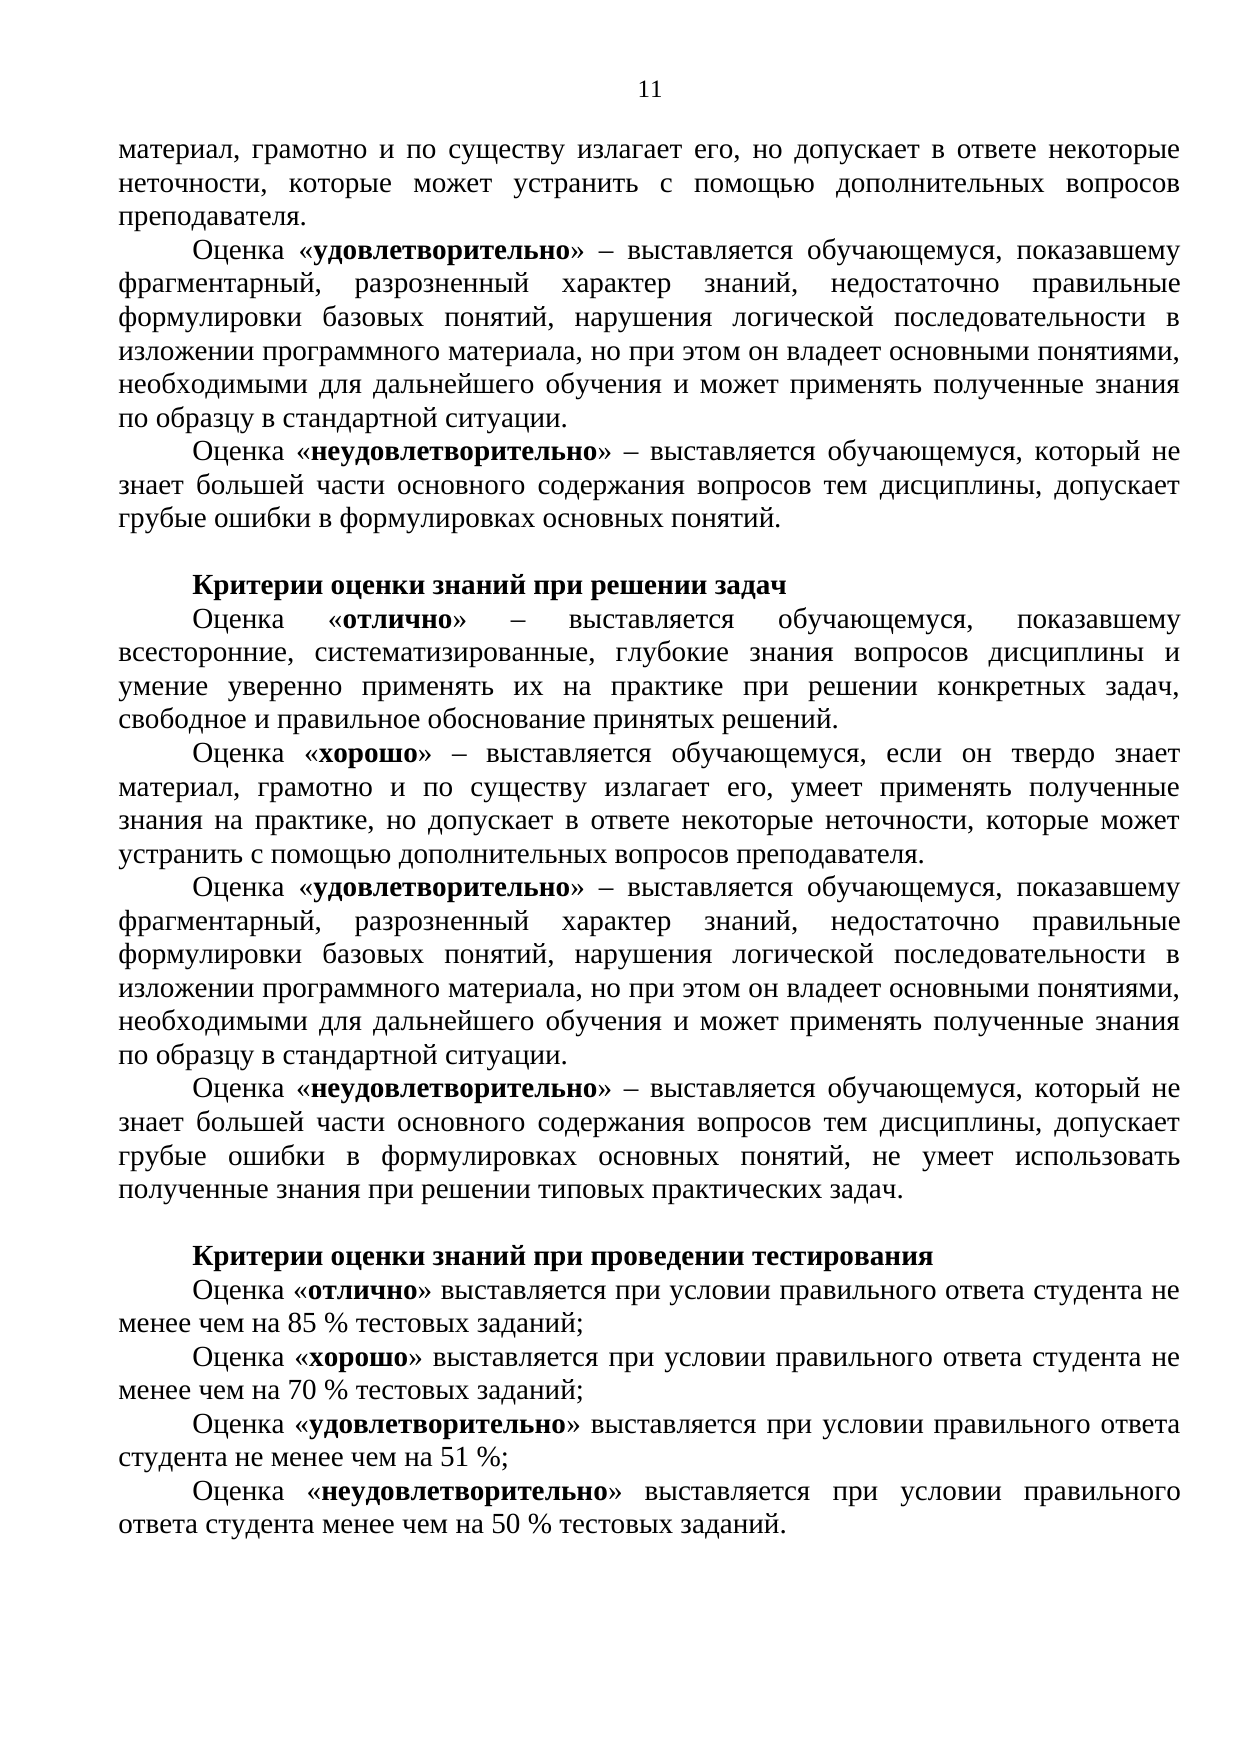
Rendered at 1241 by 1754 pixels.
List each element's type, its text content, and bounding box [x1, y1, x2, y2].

text Критерии оценки знаний при решении задач [118, 567, 1181, 601]
text Оценка «хорошо» выставляется при условии правильного ответа студента не менее чем на 70 % тестовых заданий; [118, 1339, 1181, 1406]
text Оценка «неудовлетворительно» – выставляется обучающемуся, который не знает большей части основного содержания вопросов тем дисциплины, допускает грубые ошибки в формулировках основных понятий, не умеет использовать полученные знания при решении типовых практических задач. [118, 1071, 1181, 1205]
text Оценка «удовлетворительно» – выставляется обучающемуся, показавшему фрагментарный, разрозненный характер знаний, недостаточно правильные формулировки базовых понятий, нарушения логической последовательности в изложении программного материала, но при этом он владеет основными понятиями, необходимыми для дальнейшего обучения и может применять полученные знания по образцу в стандартной ситуации. [118, 869, 1181, 1071]
text Критерии оценки знаний при проведении тестирования [118, 1238, 1181, 1272]
text Оценка «хорошо» – выставляется обучающемуся, если он твердо знает материал, грамотно и по существу излагает его, умеет применять полученные знания на практике, но допускает в ответе некоторые неточности, которые может устранить с помощью дополнительных вопросов преподавателя. [118, 735, 1181, 869]
text Оценка «отлично» – выставляется обучающемуся, показавшему всесторонние, систематизированные, глубокие знания вопросов дисциплины и умение уверенно применять их на практике при решении конкретных задач, свободное и правильное обоснование принятых решений. [118, 601, 1181, 735]
text Оценка «удовлетворительно» – выставляется обучающемуся, показавшему фрагментарный, разрозненный характер знаний, недостаточно правильные формулировки базовых понятий, нарушения логической последовательности в изложении программного материала, но при этом он владеет основными понятиями, необходимыми для дальнейшего обучения и может применять полученные знания по образцу в стандартной ситуации. [118, 232, 1181, 433]
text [118, 131, 1181, 232]
text Оценка «неудовлетворительно» – выставляется обучающемуся, который не знает большей части основного содержания вопросов тем дисциплины, допускает грубые ошибки в формулировках основных понятий. [118, 433, 1181, 534]
text Оценка «неудовлетворительно» выставляется при условии правильного ответа студента менее чем на 50 % тестовых заданий. [118, 1473, 1181, 1540]
text Оценка «отлично» выставляется при условии правильного ответа студента не менее чем на 85 % тестовых заданий; [118, 1272, 1181, 1339]
text Оценка «удовлетворительно» выставляется при условии правильного ответа студента не менее чем на 51 %; [118, 1406, 1181, 1473]
